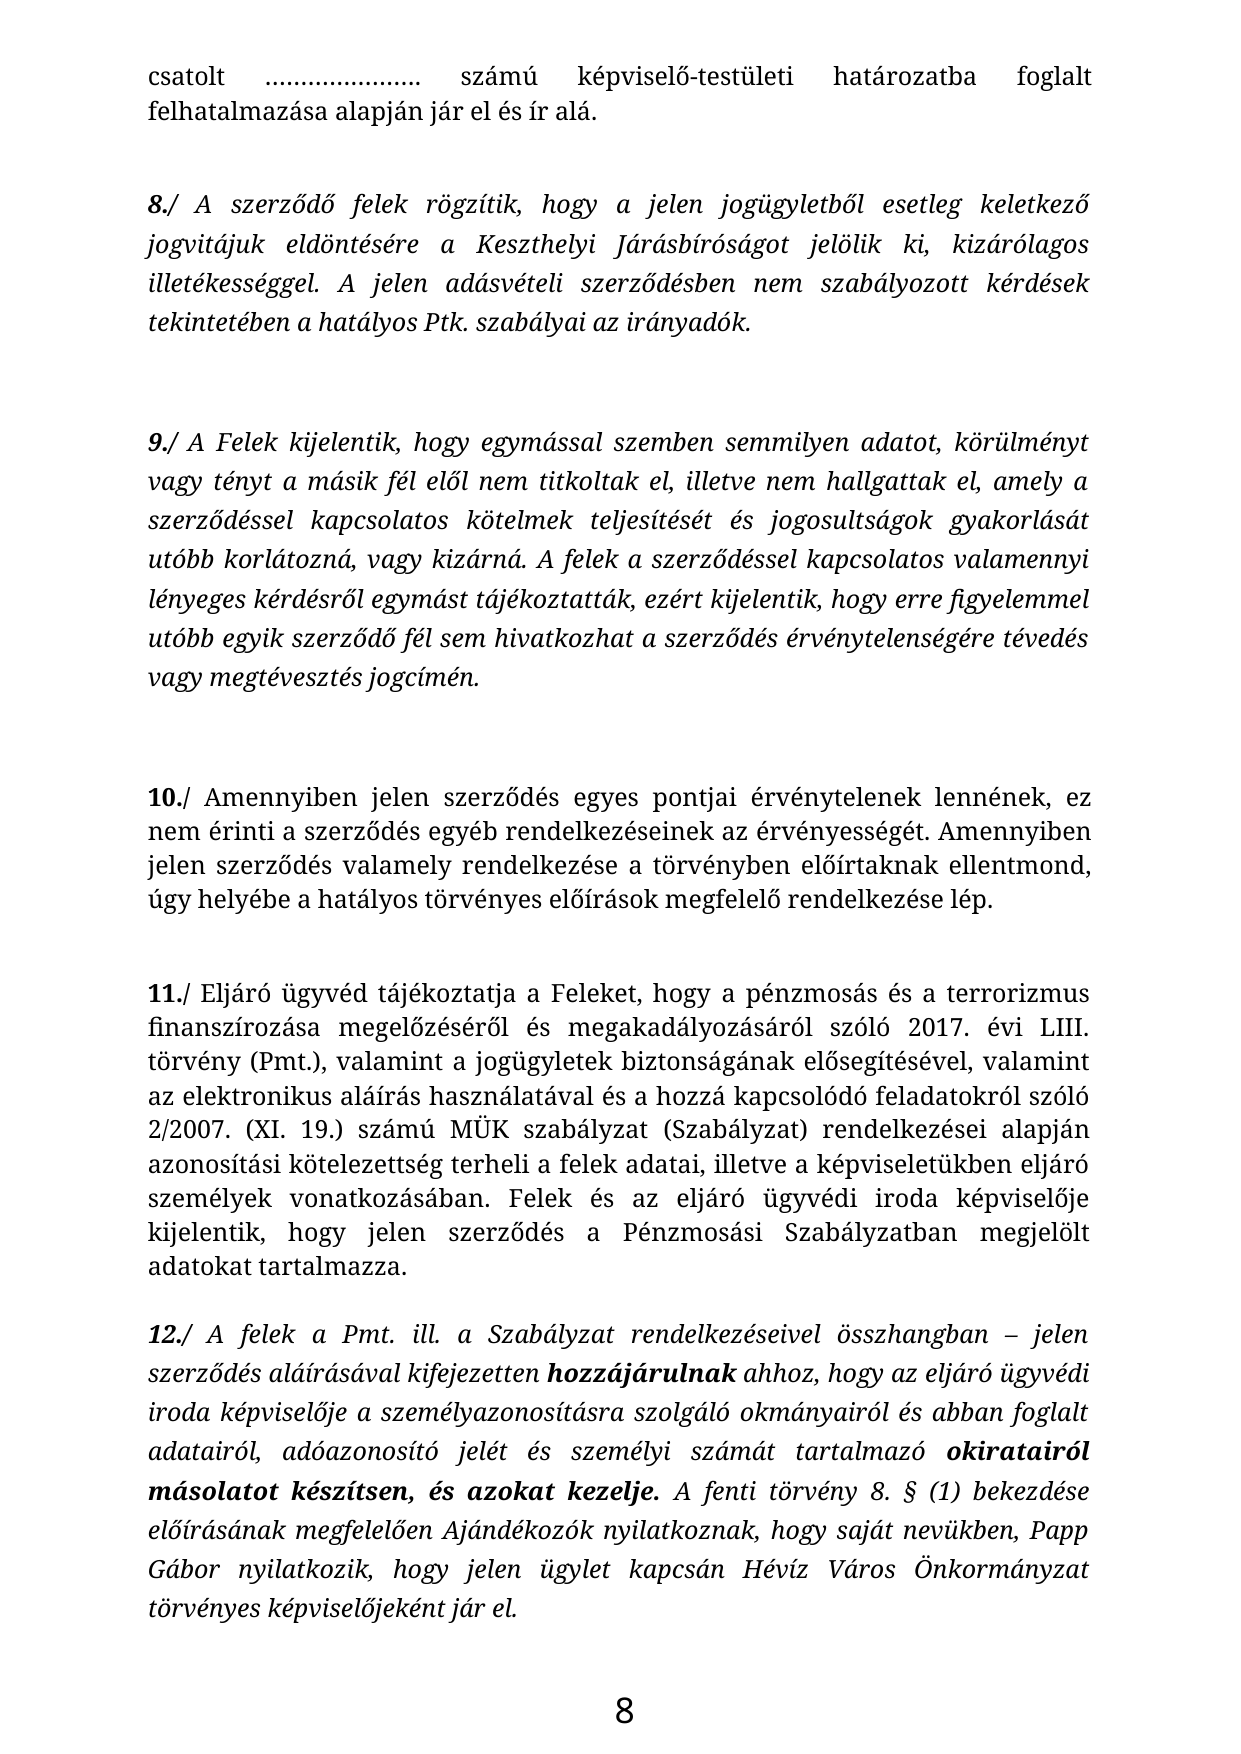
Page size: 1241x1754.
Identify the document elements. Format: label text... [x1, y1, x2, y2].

text 9./ A Felek kijelentik, hogy egymással szemben semmilyen adatot, körülményt vagy tényt a másik fél elől nem titkoltak el, illetve nem hallgattak el, amely a szerződéssel kapcsolatos kötelmek teljesítését és jogosultságok gyakorlását utóbb korlátozná, vagy kizárná. A felek a szerződéssel kapcsolatos valamennyi lényeges kérdésről egymást tájékoztatták, ezért kijelentik, hogy erre figyelemmel utóbb egyik szerződő fél sem hivatkozhat a szerződés érvénytelenségére tévedés vagy megtévesztés jogcímén. [148, 425, 1093, 694]
text 10./ Amennyiben jelen szerződés egyes pontjai érvénytelenek lennének, ez nem érinti a szerződés egyéb rendelkezéseinek az érvényességét. Amennyiben jelen szerződés valamely rendelkezése a törvényben előírtaknak ellentmond, úgy helyébe a hatályos törvényes előírások megfelelő rendelkezése lép. [148, 780, 1093, 916]
text 8./ A szerződő felek rögzítik, hogy a jelen jogügyletből esetleg keletkező jogvitájuk eldöntésére a Keszthelyi Járásbíróságot jelölik ki, kizárólagos illetékességgel. A jelen adásvételi szerződésben nem szabályozott kérdések tekintetében a hatályos Ptk. szabályai az irányadók. [148, 187, 1093, 339]
text 12./ A felek a Pmt. ill. a Szabályzat rendelkezéseivel összhangban – jelen szerződés aláírásával kifejezetten hozzájárulnak ahhoz, hogy az eljáró ügyvédi iroda képviselője a személyazonosításra szolgáló okmányairól és abban foglalt adatairól, adóazonosító jelét és személyi számát tartalmazó okiratairól másolatot készítsen, és azokat kezelje. A fenti törvény 8. § (1) bekezdése előírásának megfelelően Ajándékozók nyilatkoznak, hogy saját nevükben, Papp Gábor nyilatkozik, hogy jelen ügylet kapcsán Hévíz Város Önkormányzat törvényes képviselőjeként jár el. [148, 1317, 1093, 1625]
text 11./ Eljáró ügyvéd tájékoztatja a Feleket, hogy a pénzmosás és a terrorizmus finanszírozása megelőzéséről és megakadályozásáról szóló 2017. évi LIII. törvény (Pmt.), valamint a jogügyletek biztonságának elősegítésével, valamint az elektronikus aláírás használatával és a hozzá kapcsolódó feladatokról szóló 2/2007. (XI. 19.) számú MÜK szabályzat (Szabályzat) rendelkezései alapján azonosítási kötelezettség terheli a felek adatai, illetve a képviseletükben eljáró személyek vonatkozásában. Felek és az eljáró ügyvédi iroda képviselője kijelentik, hogy jelen szerződés a Pénzmosási Szabályzatban megjelölt adatokat tartalmazza. [148, 976, 1090, 1282]
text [148, 59, 1093, 127]
